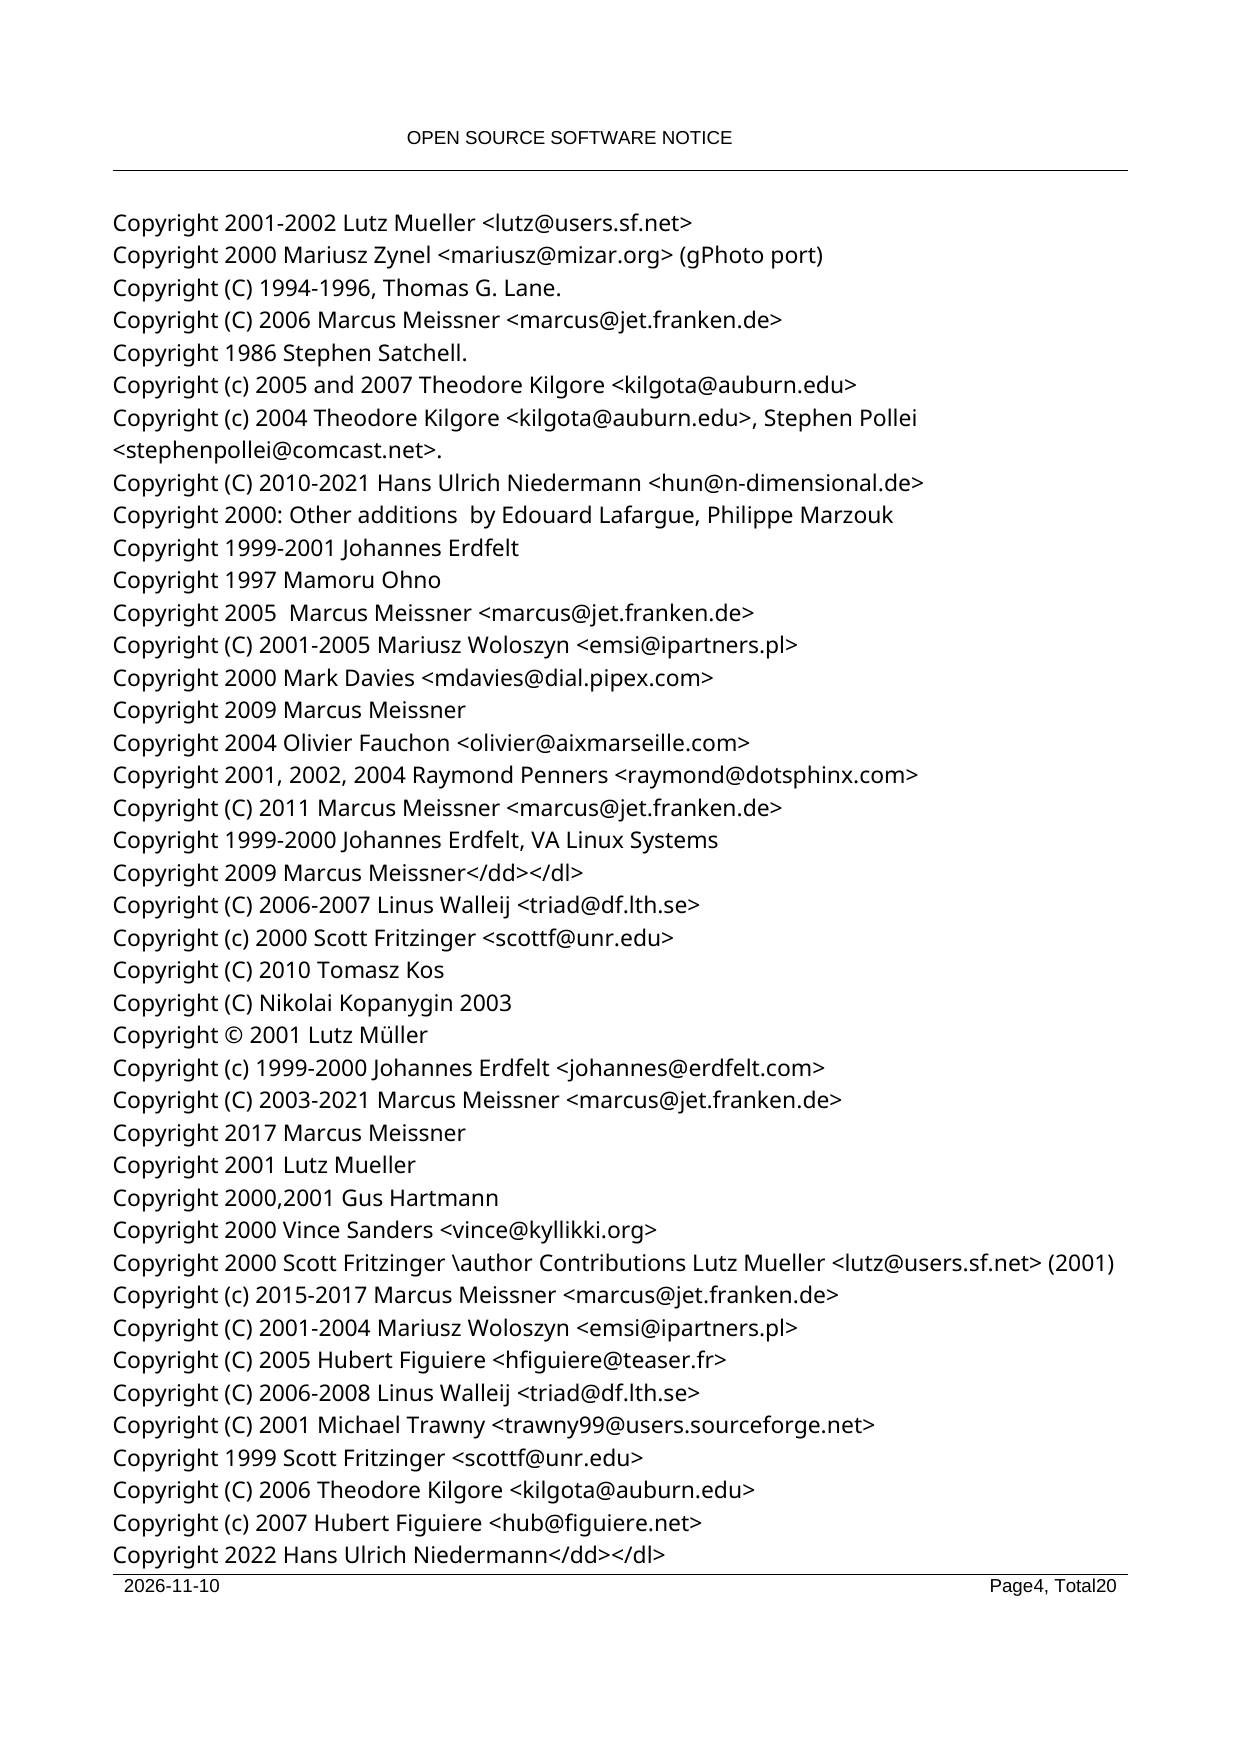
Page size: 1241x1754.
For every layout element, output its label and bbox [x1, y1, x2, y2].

text [112, 206, 1128, 1571]
